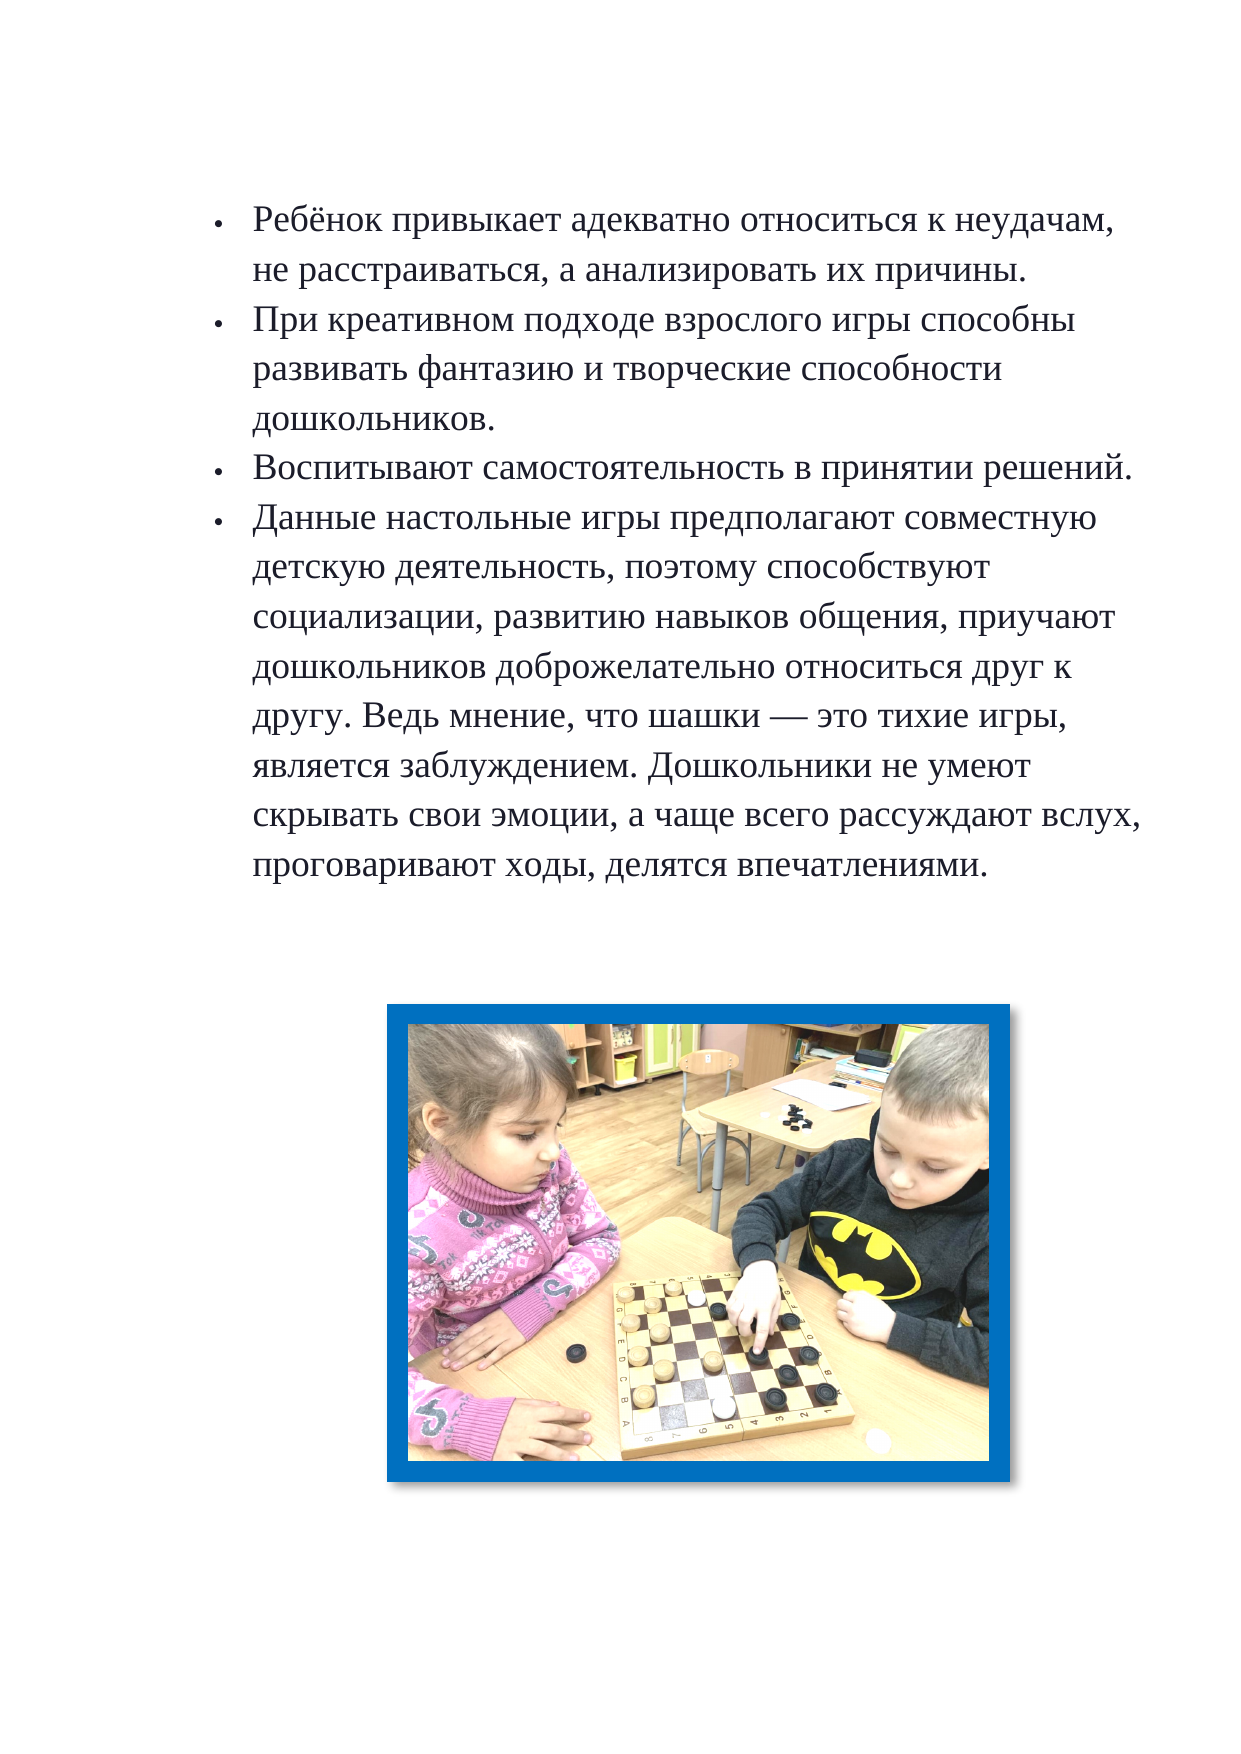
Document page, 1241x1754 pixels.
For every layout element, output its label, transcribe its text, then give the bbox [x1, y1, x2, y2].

list Воспитывают самостоятельность в принятии решений. [215, 445, 1152, 488]
list Ребёнок привыкает адекватно относиться к неудачам, не расстраиваться, а анализировать их причины. [215, 197, 1152, 289]
list При креативном подходе взрослого игры способны развивать фантазию и творческие способности дошкольников. [215, 296, 1152, 438]
list Данные настольные игры предполагают совместную детскую деятельность, поэтому способствуют социализации, развитию навыков общения, приучают дошкольников доброжелательно относиться друг к другу. Ведь мнение, что шашки — это тихие игры, является заблуждением. Дошкольники не умеют скрывать свои эмоции, а чаще всего рассуждают вслух, проговаривают ходы, делятся впечатлениями. [215, 494, 1152, 884]
